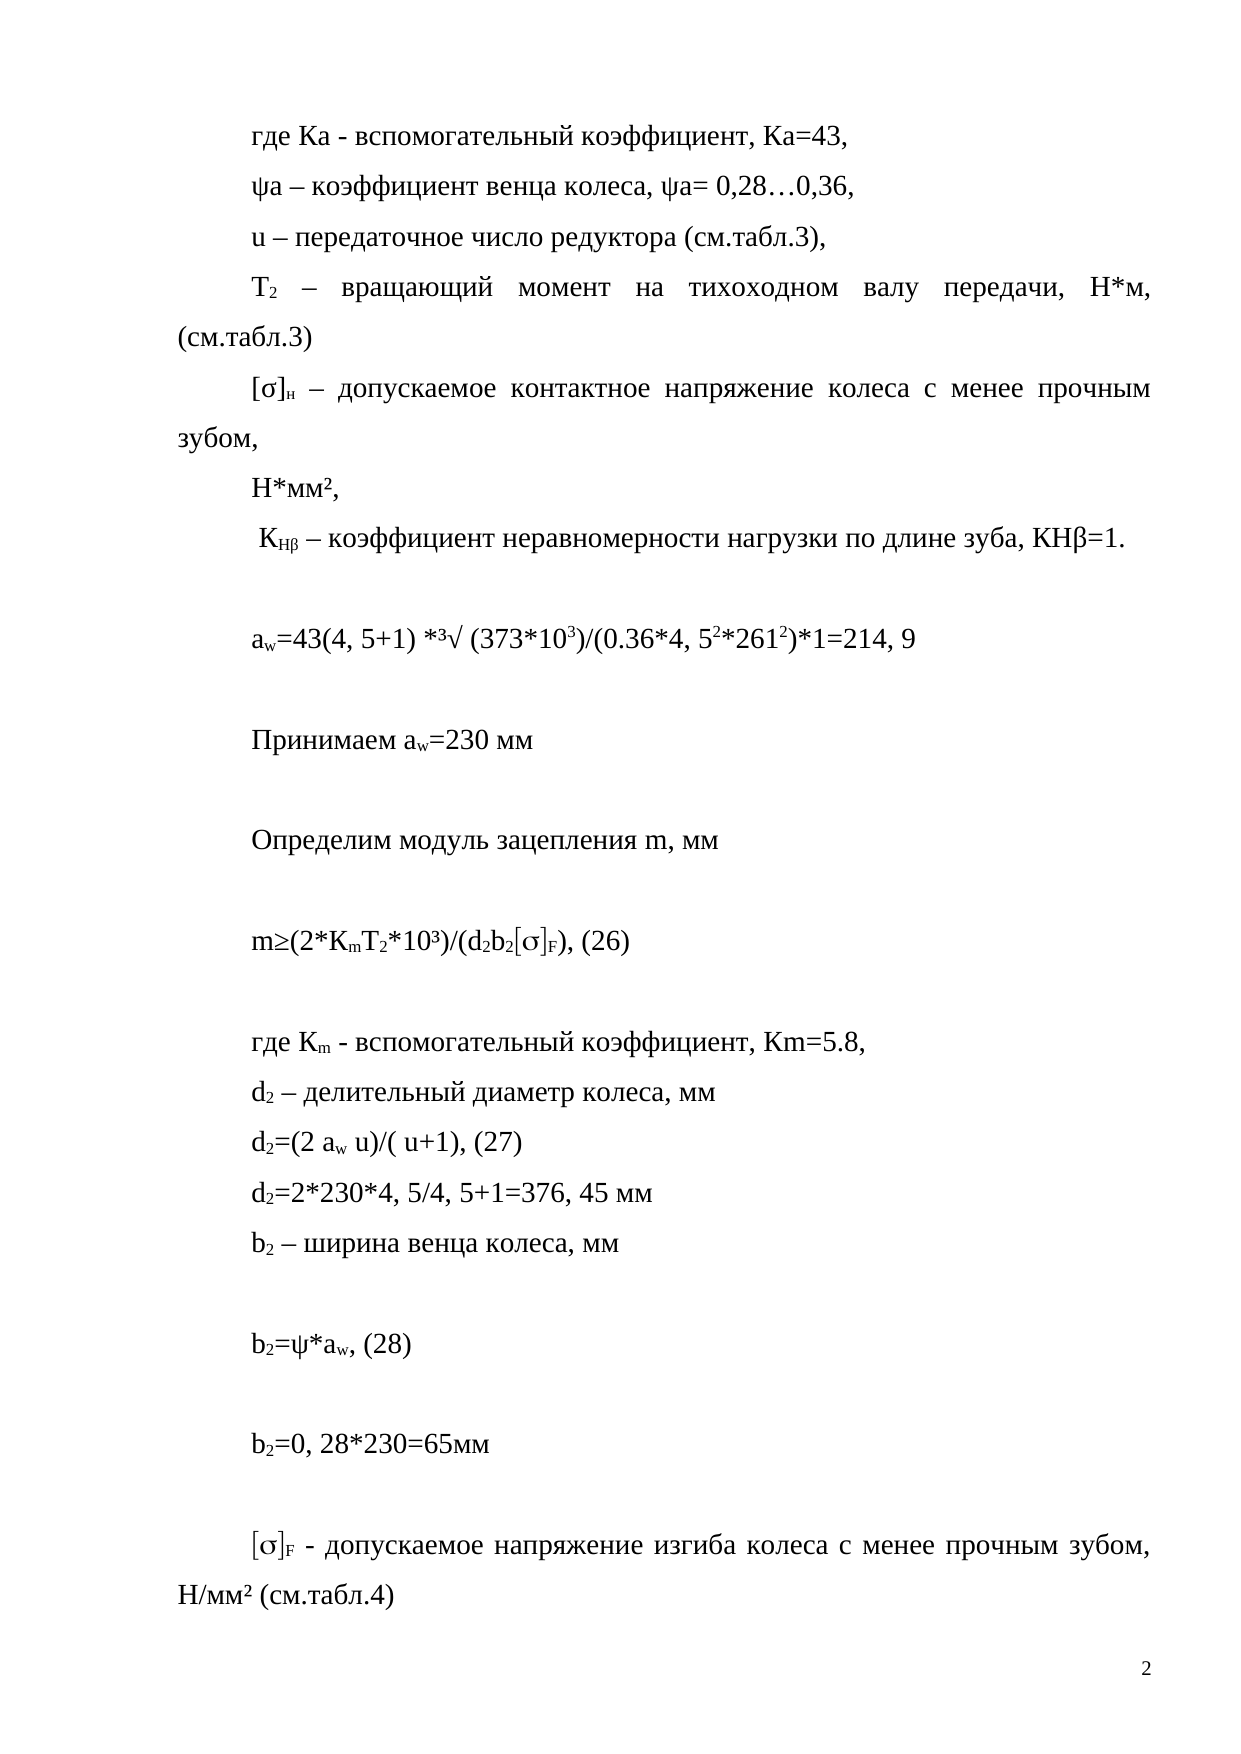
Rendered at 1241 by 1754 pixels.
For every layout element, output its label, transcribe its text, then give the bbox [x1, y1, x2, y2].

text m≥(2*КmT2*10³)/(d2b2F), (26) [177, 923, 1152, 957]
text F - допускаемое напряжение изгиба колеса с менее прочным зубом, Н/мм² (см.табл.4) [177, 1527, 1152, 1611]
text где Кm - вспомогательный коэффициент, Кm=5.8, [177, 1024, 1152, 1057]
text аw=43(4, 5+1) *³√ (373*103)/(0.36*4, 52*2612)*1=214, 9 [177, 621, 1152, 655]
text Т2 – вращающий момент на тихоходном валу передачи, Н*м, (см.табл.3) [177, 269, 1152, 353]
text [σ]н – допускаемое контактное напряжение колеса с менее прочным зубом, [177, 370, 1152, 453]
text b2 – ширина венца колеса, мм [177, 1225, 1152, 1259]
text Н*мм², [177, 470, 1152, 504]
text Принимаем аw=230 мм [177, 722, 1152, 755]
text d2=(2 аw u)/( u+1), (27) [177, 1124, 1152, 1158]
text u – передаточное число редуктора (см.табл.3), [177, 219, 1152, 252]
text КНβ – коэффициент неравномерности нагрузки по длине зуба, КНβ=1. [177, 521, 1152, 554]
text b2=0, 28*230=65мм [177, 1426, 1152, 1460]
text где Ка - вспомогательный коэффициент, Ка=43, [177, 118, 1152, 152]
text d2 – делительный диаметр колеса, мм [177, 1074, 1152, 1108]
text d2=2*230*4, 5/4, 5+1=376, 45 мм [177, 1175, 1152, 1208]
text ψa – коэффициент венца колеса, ψa= 0,28…0,36, [177, 168, 1152, 202]
text b2=ψ*аw, (28) [177, 1326, 1152, 1359]
text Определим модуль зацепления m, мм [177, 822, 1152, 856]
